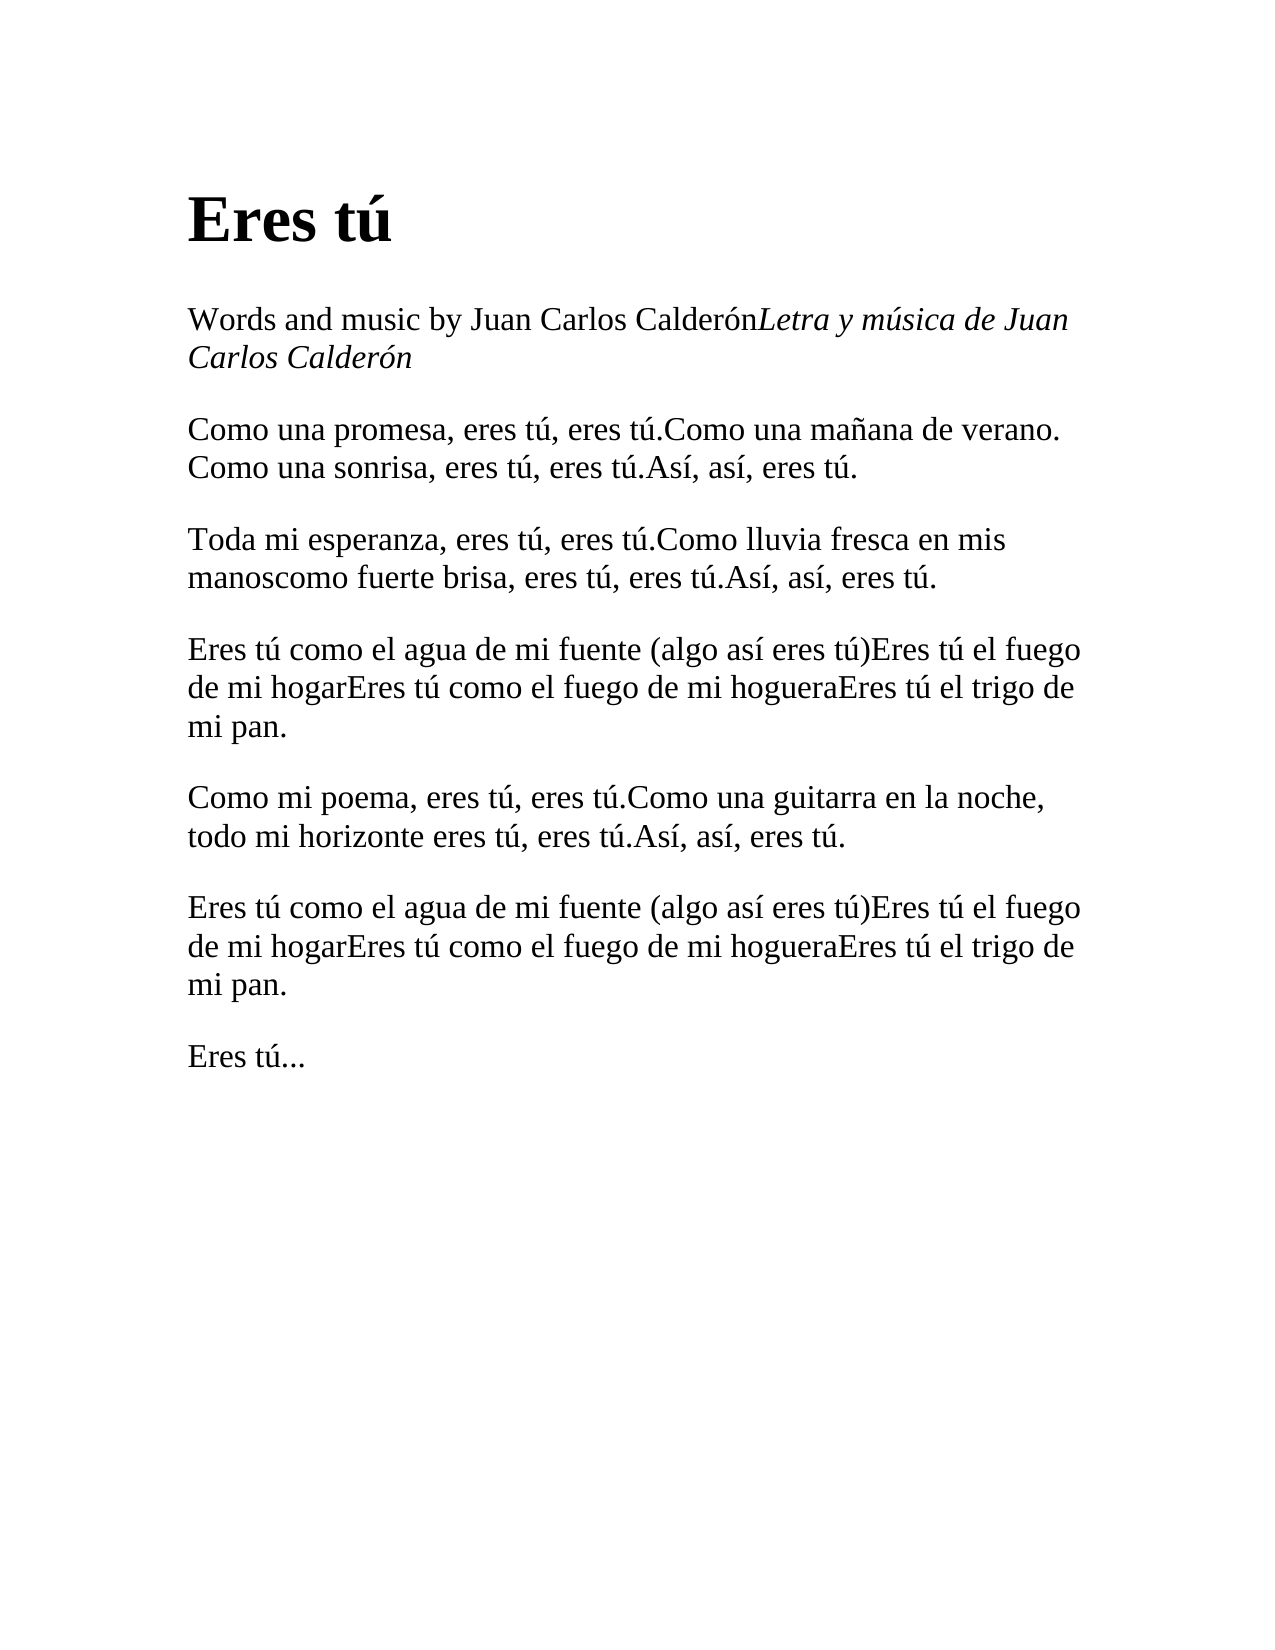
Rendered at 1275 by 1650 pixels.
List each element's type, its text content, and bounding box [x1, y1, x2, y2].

text Como mi poema, eres tú, eres tú. Como una guitarra en la noche, todo mi horizonte eres tú, eres tú. Así, así, eres tú. [187, 777, 1087, 854]
text Eres tú... [187, 1036, 1087, 1074]
text Como una promesa, eres tú, eres tú. Como una mañana de verano. Como una sonrisa, eres tú, eres tú. Así, así, eres tú. [187, 409, 1087, 486]
text Words and music by Juan Carlos Calderón Letra y música de Juan Carlos Calderón [187, 299, 1087, 376]
text Toda mi esperanza, eres tú, eres tú. Como lluvia fresca en mis manos como fuerte brisa, eres tú, eres tú. Así, así, eres tú. [187, 519, 1087, 596]
text Eres tú como el agua de mi fuente (algo así eres tú) Eres tú el fuego de mi hogar Eres tú como el fuego de mi hoguera Eres tú el trigo de mi pan. [187, 629, 1087, 744]
text Eres tú como el agua de mi fuente (algo así eres tú) Eres tú el fuego de mi hogar Eres tú como el fuego de mi hoguera Eres tú el trigo de mi pan. [187, 887, 1087, 1002]
text Eres tú [187, 179, 1087, 255]
